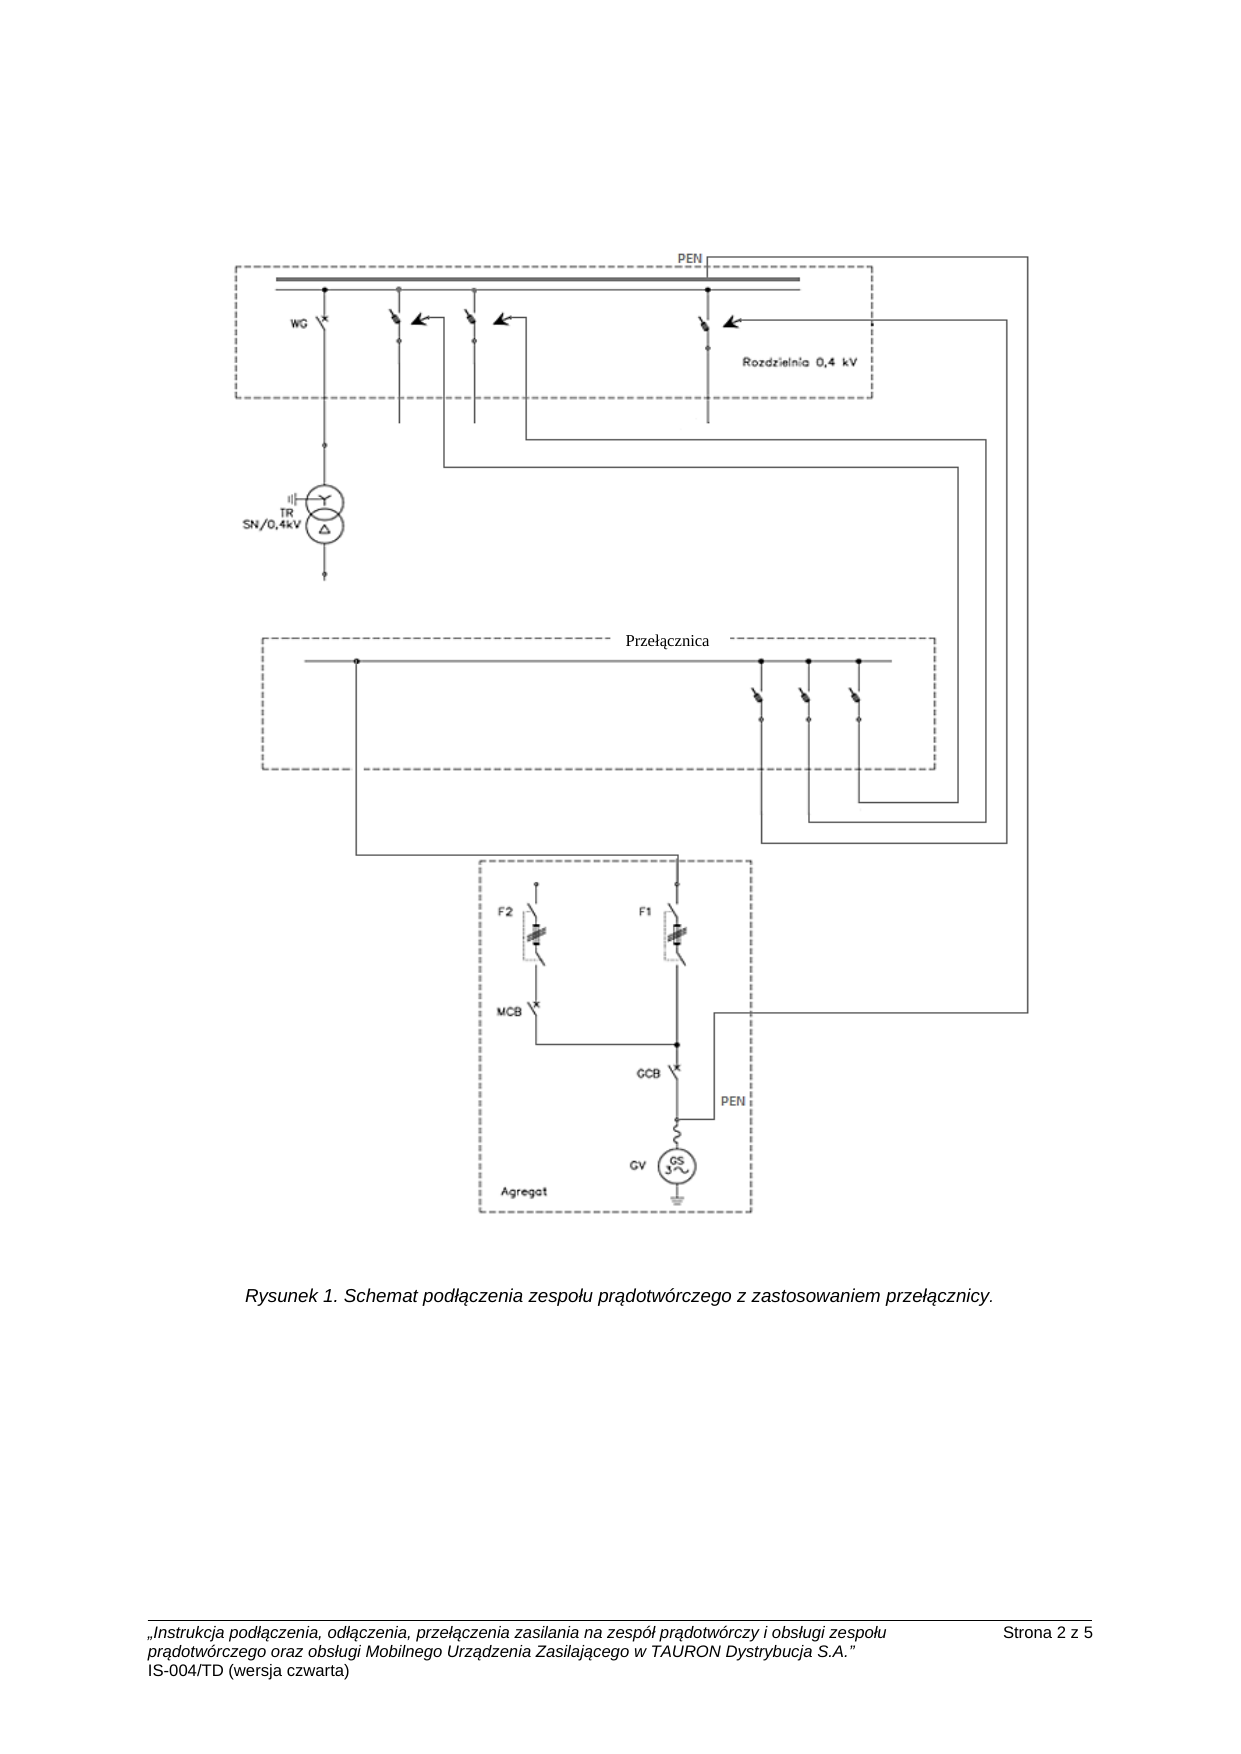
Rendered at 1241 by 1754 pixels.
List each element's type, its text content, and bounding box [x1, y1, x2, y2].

text Rysunek 1. Schemat podłączenia zespołu prądotwórczego z zastosowaniem przełącznicy. [148, 1284, 1092, 1306]
picture [176, 221, 1069, 1228]
